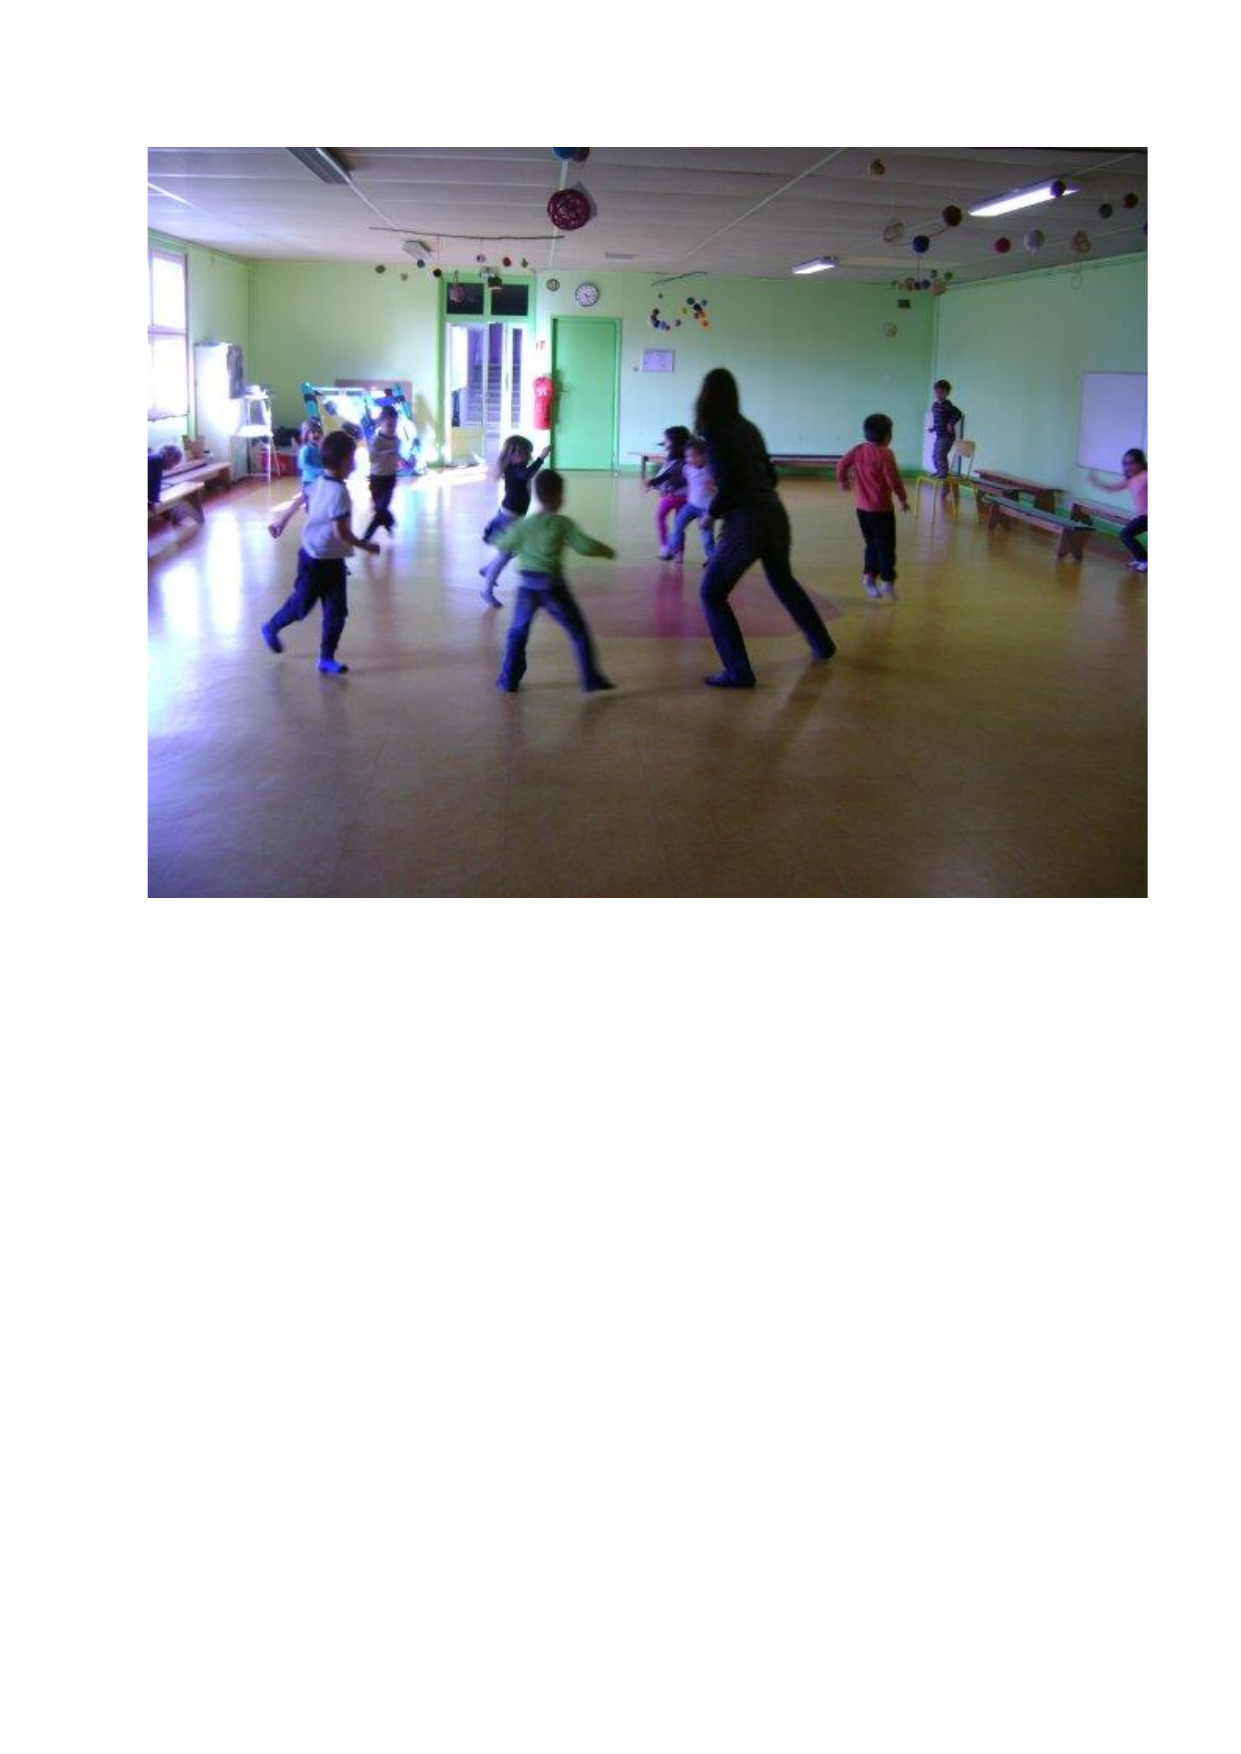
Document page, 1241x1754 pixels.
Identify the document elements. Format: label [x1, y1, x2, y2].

picture [147, 147, 1148, 898]
